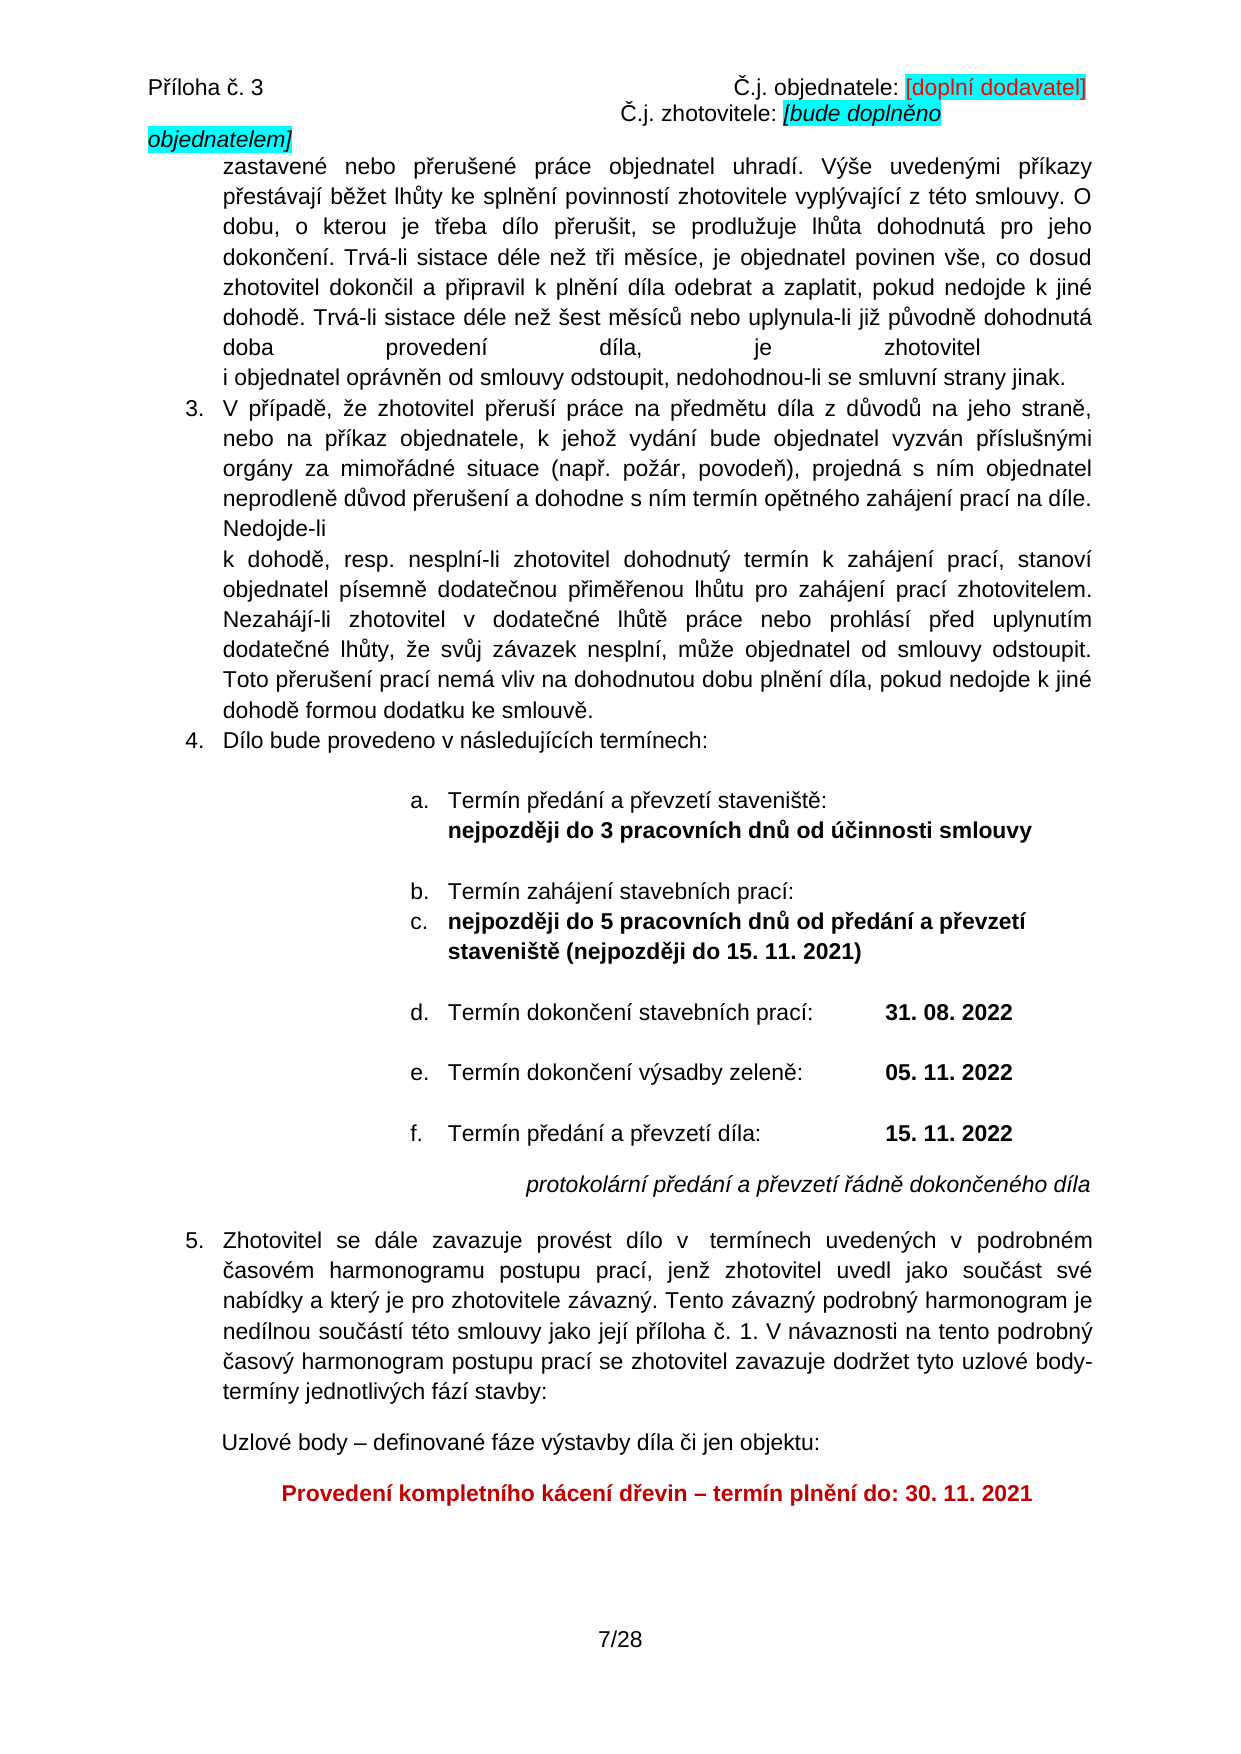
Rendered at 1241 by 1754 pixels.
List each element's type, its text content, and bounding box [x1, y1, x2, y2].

text Provedení kompletního kácení dřevin – termín plnění do: 30. 11. 2021 [148, 1480, 1093, 1507]
list Termín předání a převzetí díla: 15. 11. 2022 [410, 1119, 1093, 1146]
list V případě, že zhotovitel přeruší práce na předmětu díla z důvodů na jeho straně, nebo na příkaz objednatele, k jehož vydání bude objednatel vyzván příslušnými orgány za mimořádné situace (např. požár, povodeň), projedná s ním objednatel neprodleně důvod přerušení a dohodne s ním termín opětného zahájení prací na díle. Nedojde-li k dohodě, resp. nesplní-li zhotovitel dohodnutý termín k zahájení prací, stanoví objednatel písemně dodatečnou přiměřenou lhůtu pro zahájení prací zhotovitelem. Nezahájí-li zhotovitel v dodatečné lhůtě práce nebo prohlásí před uplynutím dodatečné lhůty, že svůj závazek nesplní, může objednatel od smlouvy odstoupit. Toto přerušení prací nemá vliv na dohodnutou dobu plnění díla, pokud nedojde k jiné dohodě formou dodatku ke smlouvě. [185, 394, 1093, 723]
list nejpozději do 5 pracovních dnů od předání a převzetí staveniště (nejpozději do 15. 11. 2021) [410, 908, 1093, 964]
list Termín dokončení výsadby zeleně: 05. 11. 2022 [410, 1059, 1093, 1085]
list Zhotovitel se dále zavazuje provést dílo v termínech uvedených v podrobném časovém harmonogramu postupu prací, jenž zhotovitel uvedl jako součást své nabídky a který je pro zhotovitele závazný. Tento závazný podrobný harmonogram je nedílnou součástí této smlouvy jako její příloha č. 1. V návaznosti na tento podrobný časový harmonogram postupu prací se zhotovitel zavazuje dodržet tyto uzlové body-termíny jednotlivých fází stavby: [185, 1227, 1093, 1404]
list Termín zahájení stavebních prací: [410, 878, 1093, 904]
text Uzlové body – definované fáze výstavby díla či jen objektu: [148, 1429, 1093, 1456]
text protokolární předání a převzetí řádně dokončeného díla [148, 1171, 1093, 1197]
list nejpozději do 3 pracovních dnů od účinnosti smlouvy [448, 817, 1093, 844]
list Termín předání a převzetí staveniště: [410, 787, 1093, 813]
list Dílo bude provedeno v následujících termínech: [185, 727, 1093, 753]
list Termín dokončení stavebních prací: 31. 08. 2022 [410, 999, 1093, 1025]
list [185, 153, 1093, 391]
